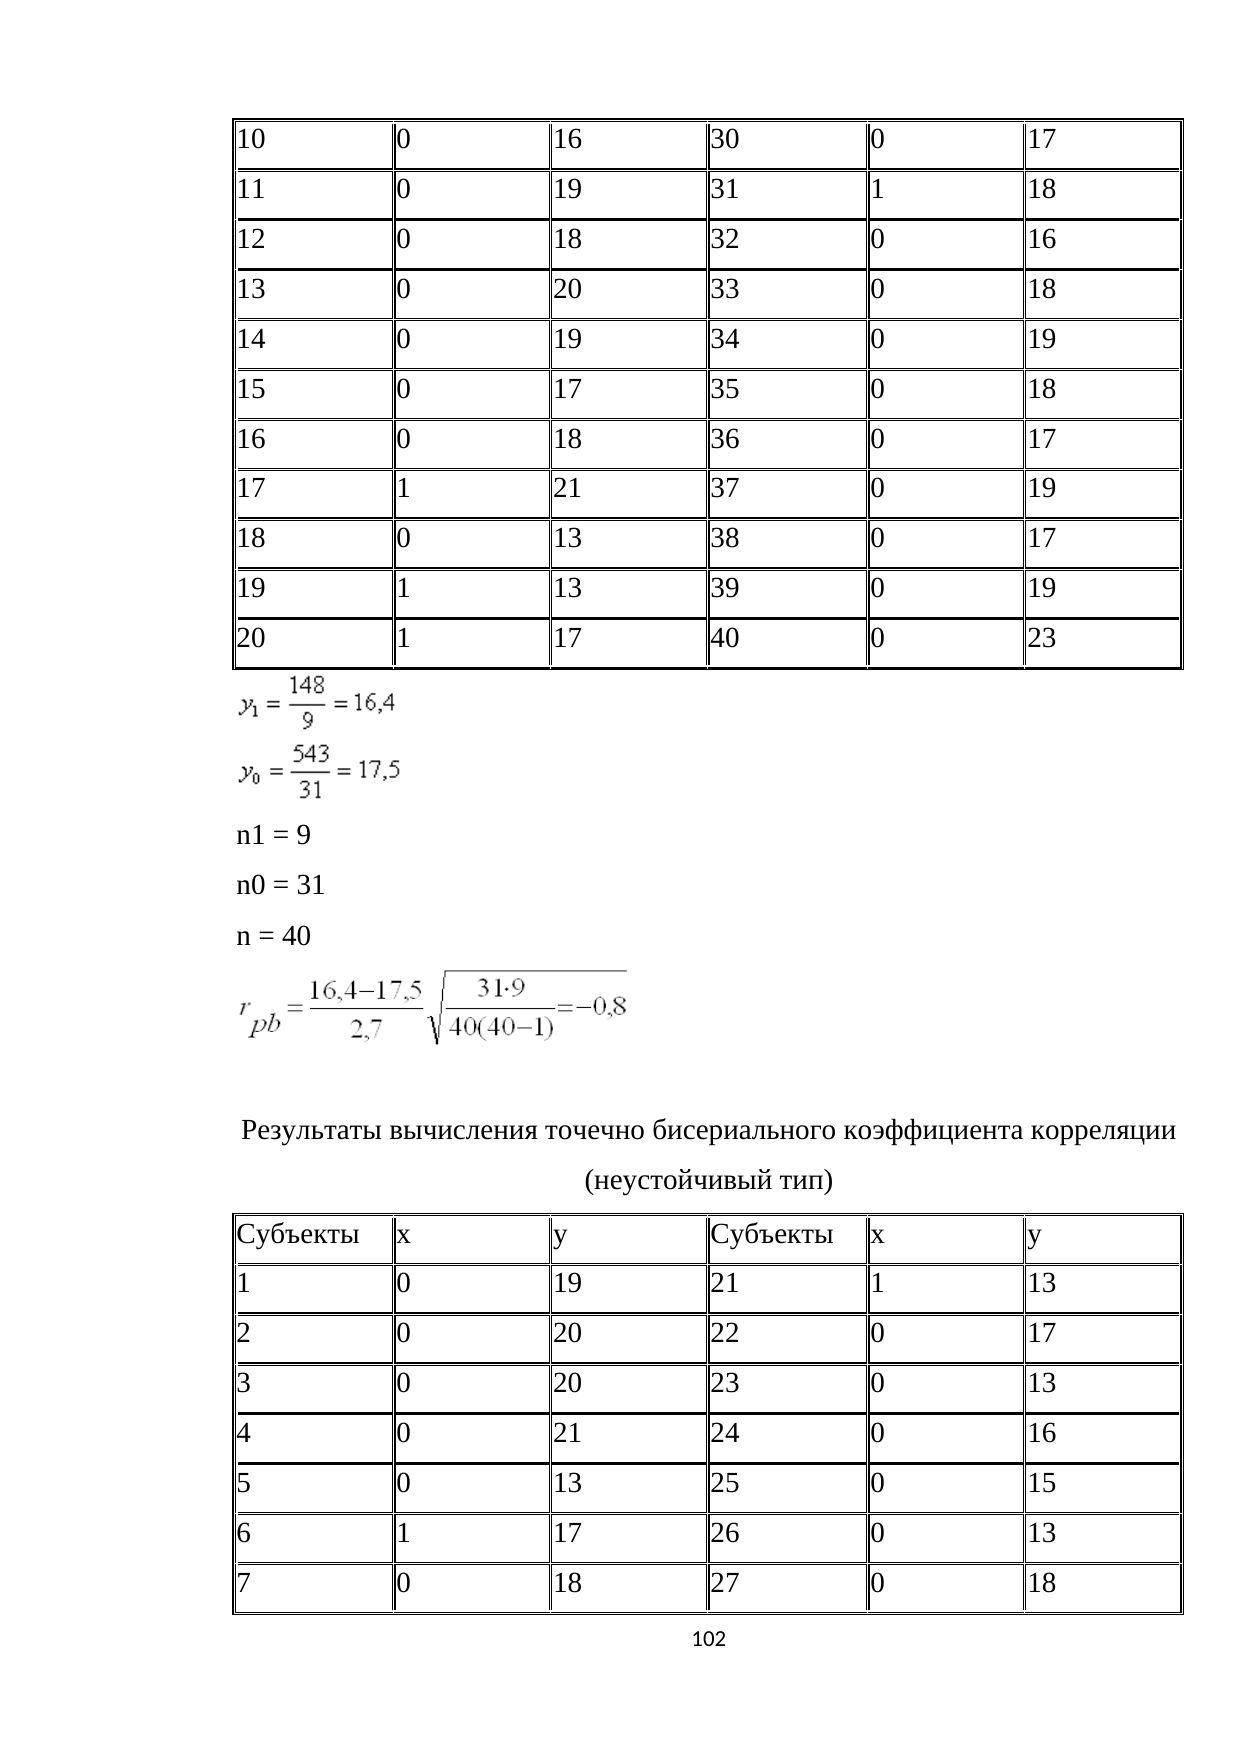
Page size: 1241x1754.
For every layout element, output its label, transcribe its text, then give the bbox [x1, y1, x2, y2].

text n0 = 31 [236, 867, 1181, 901]
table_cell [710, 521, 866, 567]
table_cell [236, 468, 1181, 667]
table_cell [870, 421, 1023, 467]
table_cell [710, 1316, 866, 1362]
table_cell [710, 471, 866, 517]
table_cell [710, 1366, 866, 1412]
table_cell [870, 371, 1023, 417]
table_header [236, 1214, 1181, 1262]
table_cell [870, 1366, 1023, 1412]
picture [236, 670, 404, 803]
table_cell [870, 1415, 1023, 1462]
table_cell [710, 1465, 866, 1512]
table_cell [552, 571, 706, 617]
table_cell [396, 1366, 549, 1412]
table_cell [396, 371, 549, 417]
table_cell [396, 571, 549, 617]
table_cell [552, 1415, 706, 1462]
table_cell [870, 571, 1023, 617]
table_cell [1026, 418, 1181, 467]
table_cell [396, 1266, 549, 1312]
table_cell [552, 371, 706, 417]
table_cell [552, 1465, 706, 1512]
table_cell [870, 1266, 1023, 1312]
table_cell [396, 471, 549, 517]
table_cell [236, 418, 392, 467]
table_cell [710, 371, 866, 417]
text Результаты вычисления точечно бисериального коэффициента корреляции (неустойчивый тип) [236, 1112, 1181, 1196]
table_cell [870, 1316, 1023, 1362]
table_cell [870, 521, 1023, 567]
text n1 = 9 [236, 817, 1181, 851]
text n = 40 [236, 918, 1181, 951]
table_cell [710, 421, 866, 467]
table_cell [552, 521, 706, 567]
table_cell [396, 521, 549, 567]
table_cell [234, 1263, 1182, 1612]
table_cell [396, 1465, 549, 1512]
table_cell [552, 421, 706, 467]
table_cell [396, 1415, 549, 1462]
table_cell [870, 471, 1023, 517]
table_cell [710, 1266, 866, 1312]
picture [236, 967, 632, 1048]
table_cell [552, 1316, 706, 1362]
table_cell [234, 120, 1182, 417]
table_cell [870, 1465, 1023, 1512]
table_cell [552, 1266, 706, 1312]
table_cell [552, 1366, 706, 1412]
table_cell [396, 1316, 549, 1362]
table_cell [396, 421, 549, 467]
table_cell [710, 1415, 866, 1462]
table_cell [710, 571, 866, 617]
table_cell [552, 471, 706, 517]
